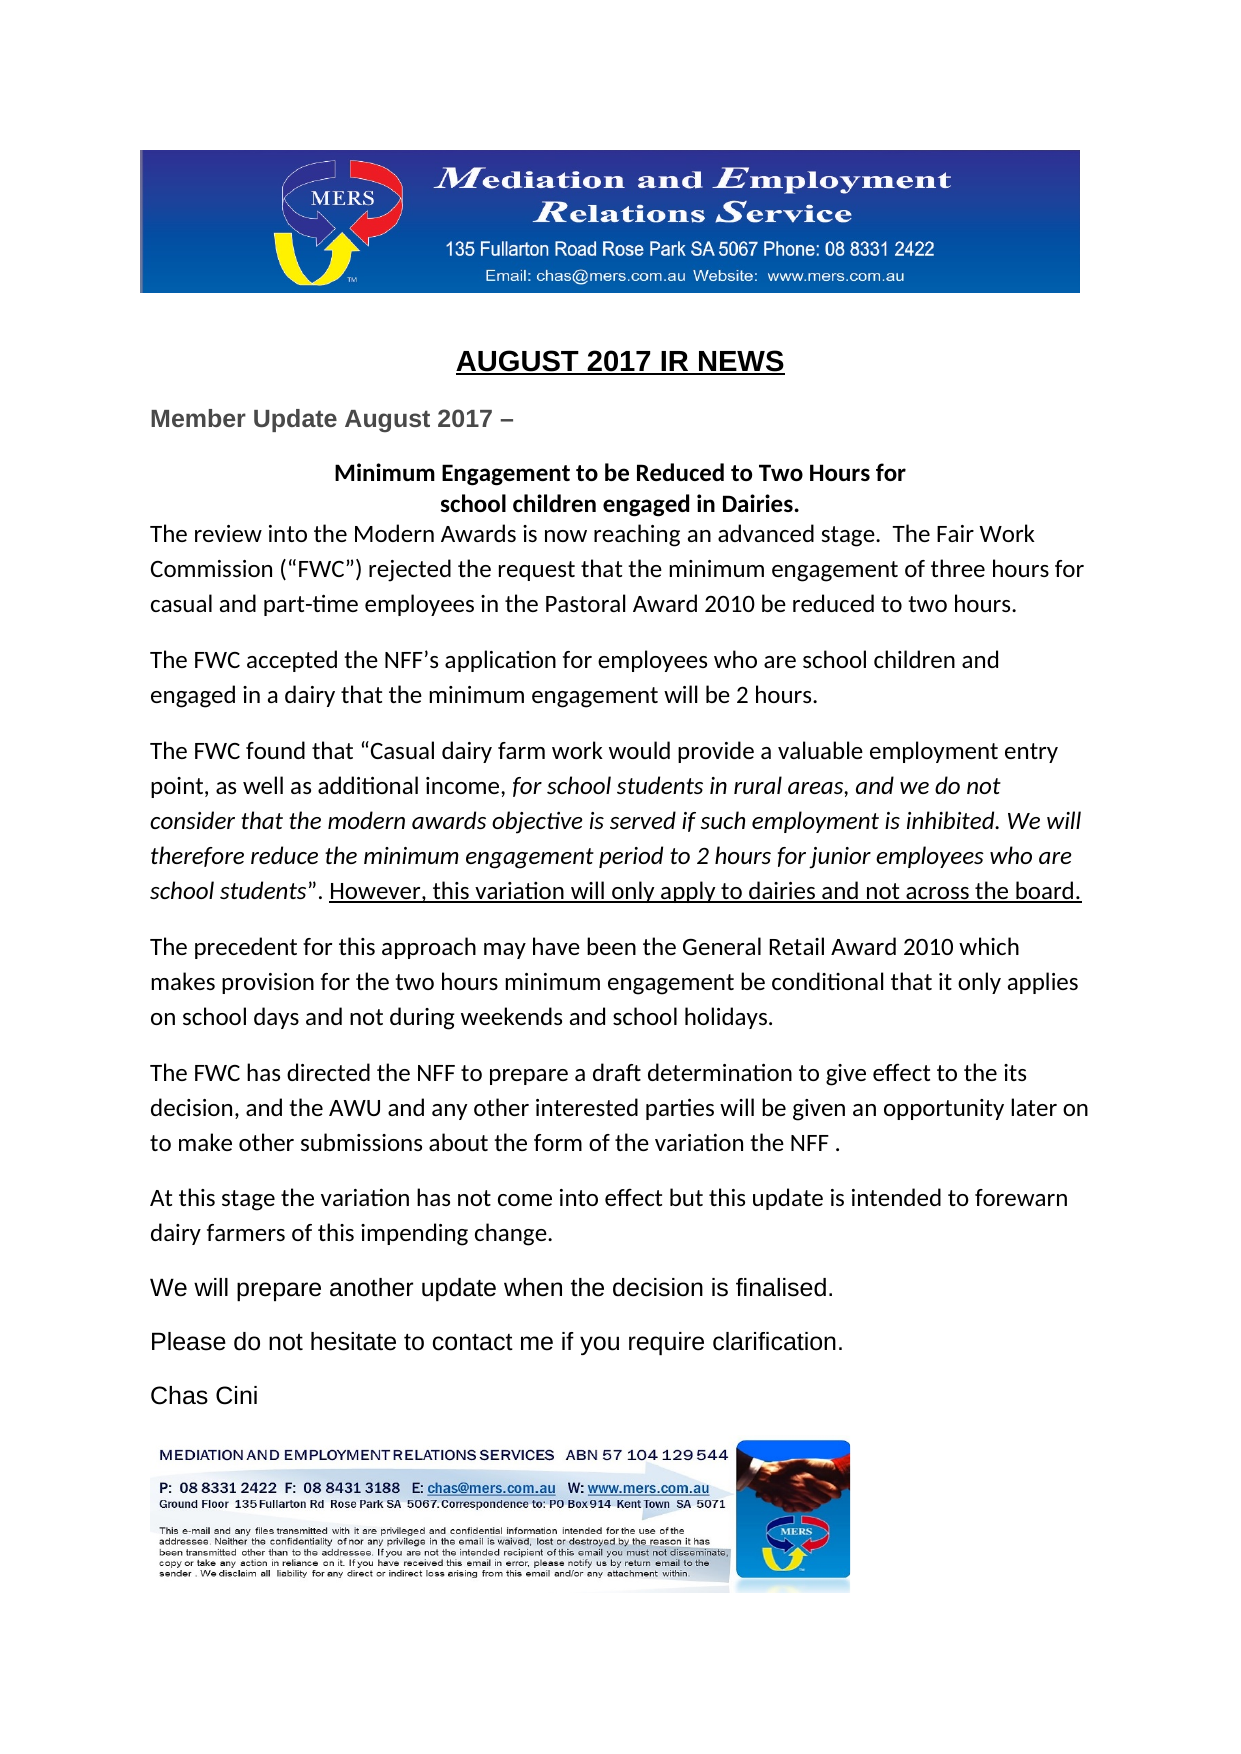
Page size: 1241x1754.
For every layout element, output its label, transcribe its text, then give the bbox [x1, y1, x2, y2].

text The precedent for this approach may have been the General Retail Award 2010 which makes provision for the two hours minimum engagement be conditional that it only applies on school days and not during weekends and school holidays. [150, 931, 1090, 1031]
text Member Update August 2017 – [150, 403, 1090, 432]
text We will prepare another update when the decision is finalised. [150, 1273, 1090, 1302]
text Please do not hesitate to contact me if you require clarification. [150, 1327, 1090, 1356]
text school children engaged in Dairies. [150, 488, 1090, 518]
text The review into the Modern Awards is now reaching an advanced stage. The Fair Work Commission (“FWC”) rejected the request that the minimum engagement of three hours for casual and part-time employees in the Pastoral Award 2010 be reduced to two hours. [150, 518, 1090, 619]
text Minimum Engagement to be Reduced to Two Hours for [150, 457, 1090, 488]
text The FWC found that “Casual dairy farm work would provide a valuable employment entry point, as well as additional income, for school students in rural areas, and we do not consider that the modern awards objective is served if such employment is inhibited. We will therefore reduce the minimum engagement period to 2 hours for junior employees who are school students”. However, this variation will only apply to dairies and not across the board. [150, 735, 1090, 906]
text At this stage the variation has not come into effect but this update is intended to forewarn dairy farmers of this impending change. [150, 1183, 1090, 1248]
text Chas Cini [150, 1381, 1090, 1410]
text AUGUST 2017 IR NEWS [150, 344, 1090, 378]
text The FWC has directed the NFF to prepare a draft determination to give effect to the its decision, and the AWU and any other interested parties will be given an opportunity later on to make other submissions about the form of the variation the NFF . [150, 1057, 1090, 1157]
text The FWC accepted the NFF’s application for employees who are school children and engaged in a dairy that the minimum engagement will be 2 hours. [150, 644, 1090, 710]
picture [150, 1435, 851, 1593]
picture [140, 150, 1080, 293]
